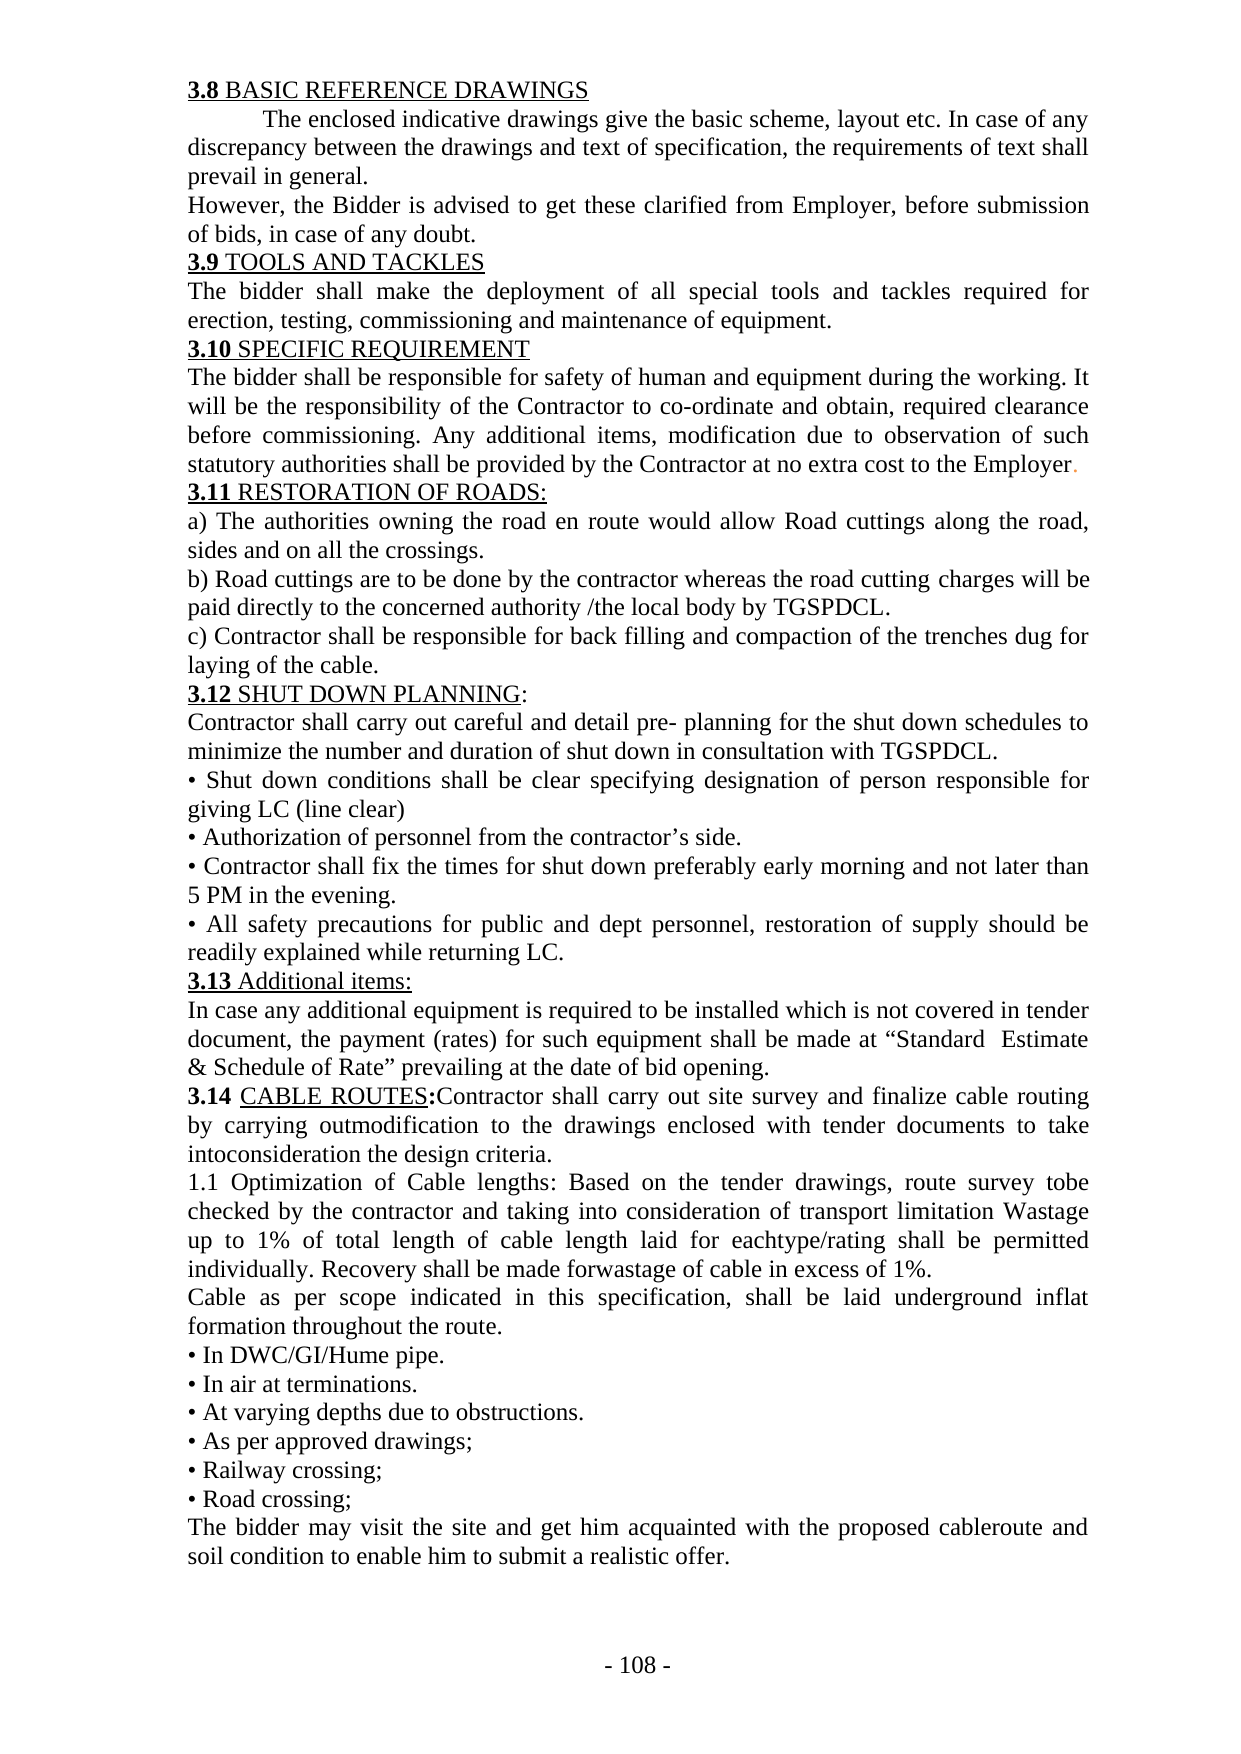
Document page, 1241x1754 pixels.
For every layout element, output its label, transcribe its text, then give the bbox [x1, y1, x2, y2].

text Contractor shall carry out careful and detail pre- planning for the shut down schedules to minimize the number and duration of shut down in consultation with TGSPDCL. [187, 707, 1090, 765]
text b) Road cuttings are to be done by the contractor whereas the road cutting charges will be paid directly to the concerned authority /the local body by TGSPDCL. [187, 564, 1090, 621]
text 3.10 SPECIFIC REQUIREMENT [187, 334, 1090, 362]
text 3.9 TOOLS AND TACKLES [187, 247, 1090, 276]
text The bidder shall be responsible for safety of human and equipment during the working. It will be the responsibility of the Contractor to co-ordinate and obtain, required clearance before commissioning. Any additional items, modification due to observation of such statutory authorities shall be provided by the Contractor at no extra cost to the Employer. [187, 362, 1090, 477]
text c) Contractor shall be responsible for back filling and compaction of the trenches dug for laying of the cable. [187, 621, 1090, 679]
text The enclosed indicative drawings give the basic scheme, layout etc. In case of any discrepancy between the drawings and text of specification, the requirements of text shall prevail in general. [187, 104, 1090, 190]
text 3.13 Additional items: [187, 966, 1090, 995]
text The bidder shall make the deployment of all special tools and tackles required for erection, testing, commissioning and maintenance of equipment. [187, 276, 1090, 334]
text Cable as per scope indicated in this specification, shall be laid underground inflat formation throughout the route. [187, 1282, 1090, 1340]
text 3.12 SHUT DOWN PLANNING: [187, 679, 1090, 707]
text 1.1 Optimization of Cable lengths: Based on the tender drawings, route survey tobe checked by the contractor and taking into consideration of transport limitation Wastage up to 1% of total length of cable length laid for eachtype/rating shall be permitted individually. Recovery shall be made forwastage of cable in excess of 1%. [187, 1167, 1090, 1282]
text 3.14 CABLE ROUTES:Contractor shall carry out site survey and finalize cable routing by carrying outmodification to the drawings enclosed with tender documents to take intoconsideration the design criteria. [187, 1081, 1090, 1167]
text • As per approved drawings; [187, 1426, 1090, 1455]
text • Shut down conditions shall be clear specifying designation of person responsible for giving LC (line clear) [187, 765, 1090, 822]
text In case any additional equipment is required to be installed which is not covered in tender document, the payment (rates) for such equipment shall be made at “Standard Estimate & Schedule of Rate” prevailing at the date of bid opening. [187, 995, 1090, 1081]
text • At varying depths due to obstructions. [187, 1397, 1090, 1426]
text However, the Bidder is advised to get these clarified from Employer, before submission of bids, in case of any doubt. [187, 190, 1090, 247]
text • Authorization of personnel from the contractor’s side. [187, 822, 1090, 851]
text • In air at terminations. [187, 1369, 1090, 1397]
text The bidder may visit the site and get him acquainted with the proposed cableroute and soil condition to enable him to submit a realistic offer. [187, 1512, 1090, 1570]
text • All safety precautions for public and dept personnel, restoration of supply should be readily explained while returning LC. [187, 909, 1090, 966]
text 3.8 BASIC REFERENCE DRAWINGS [187, 75, 1090, 104]
text • Contractor shall fix the times for shut down preferably early morning and not later than 5 PM in the evening. [187, 851, 1090, 909]
text • Road crossing; [187, 1484, 1090, 1512]
text 3.11 RESTORATION OF ROADS: [187, 477, 1090, 506]
text • In DWC/GI/Hume pipe. [187, 1340, 1090, 1369]
text a) The authorities owning the road en route would allow Road cuttings along the road, sides and on all the crossings. [187, 506, 1090, 564]
text • Railway crossing; [187, 1455, 1090, 1484]
